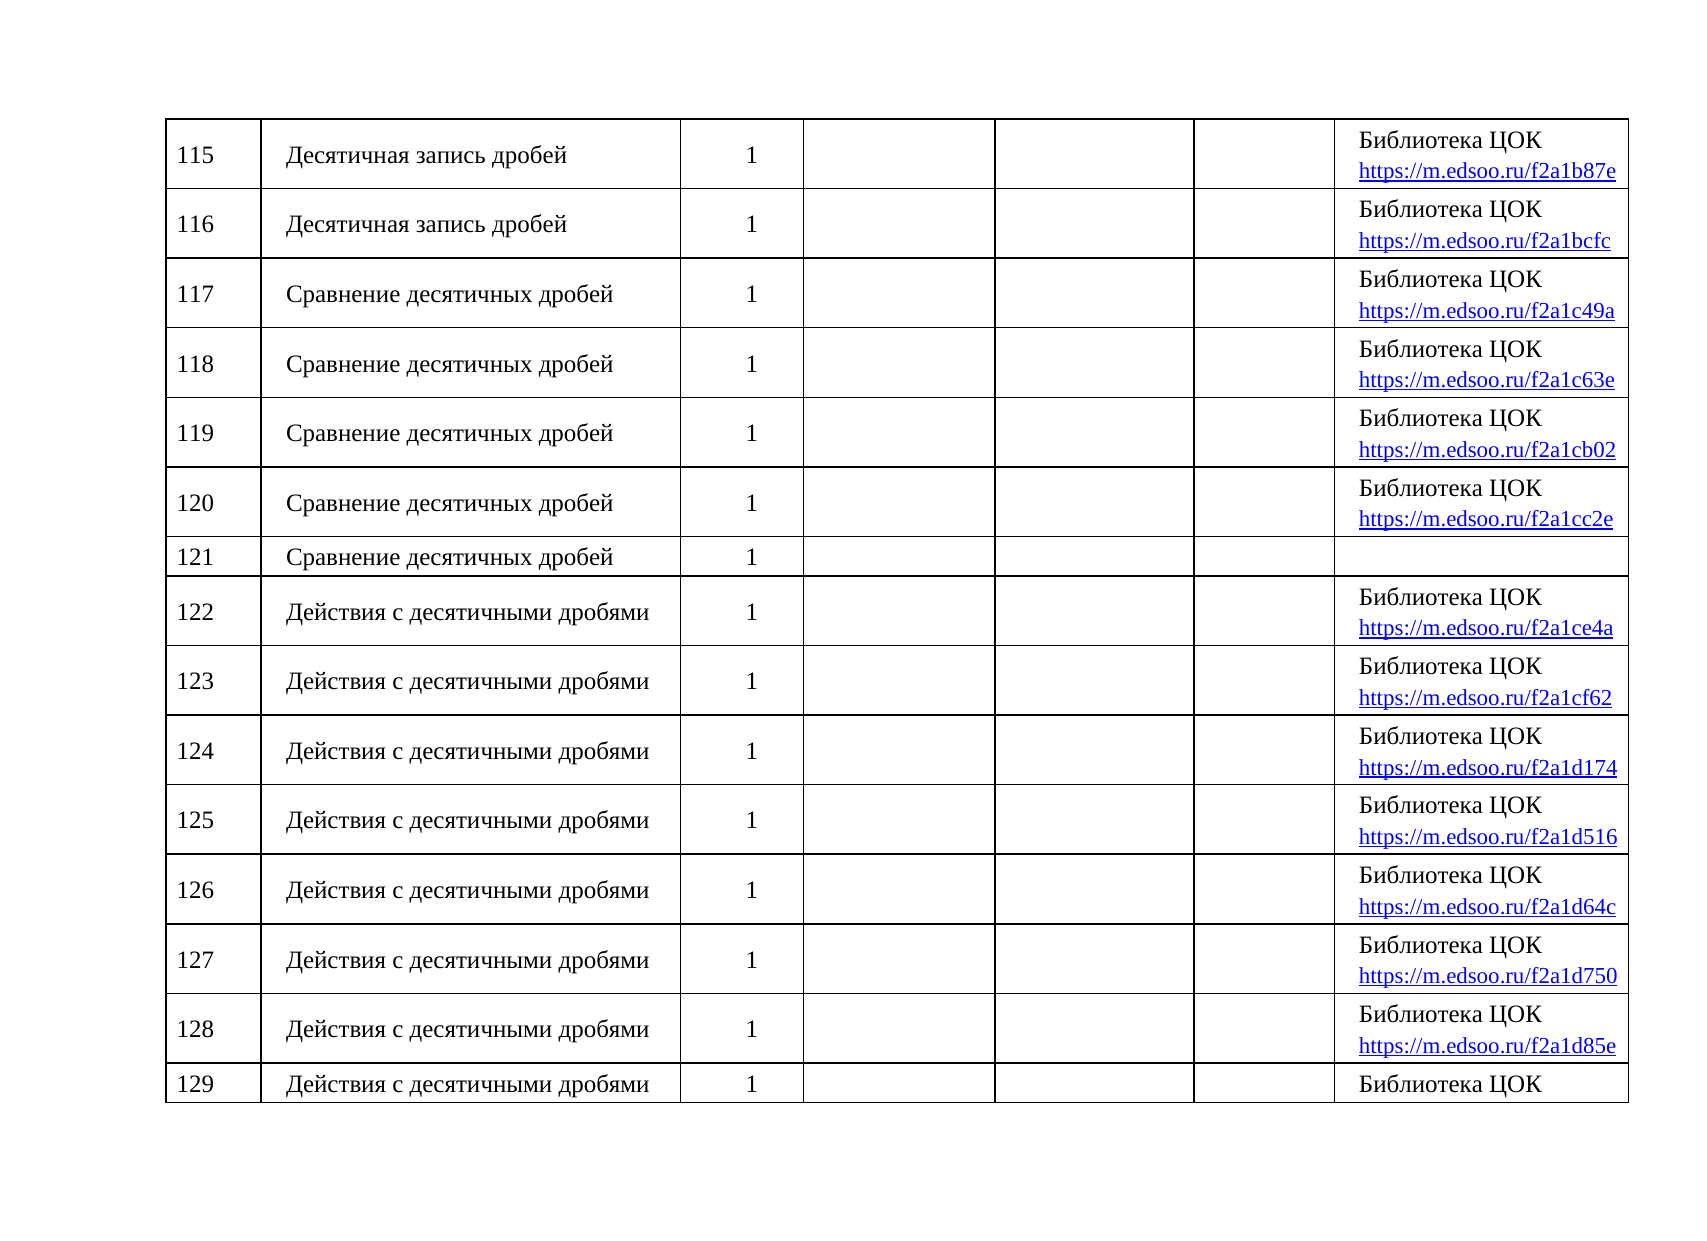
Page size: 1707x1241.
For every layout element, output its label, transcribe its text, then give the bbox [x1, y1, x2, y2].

table_cell Библиотека ЦОК https://m.edsoo.ru/f2a1cf62 [1335, 646, 1628, 714]
table_cell Десятичная запись дробей [262, 189, 680, 257]
table_cell [996, 537, 1193, 575]
table_cell 127 [167, 925, 260, 992]
table_cell [996, 577, 1193, 644]
table_cell 1 [681, 537, 803, 575]
table_cell [996, 646, 1193, 714]
table_cell Сравнение десятичных дробей [262, 259, 680, 327]
table_cell 120 [167, 468, 260, 536]
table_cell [1335, 1064, 1628, 1101]
table_cell Библиотека ЦОК https://m.edsoo.ru/f2a1c49a [1335, 259, 1628, 327]
table_cell 1 [681, 577, 803, 644]
table_cell [804, 716, 994, 784]
table_cell [804, 537, 994, 575]
table_cell 121 [167, 537, 260, 575]
table_cell [1195, 785, 1334, 853]
table_cell [996, 716, 1193, 784]
table_cell [996, 994, 1193, 1062]
table_cell 1 [681, 259, 803, 327]
table_cell Библиотека ЦОК https://m.edsoo.ru/f2a1cb02 [1335, 398, 1628, 466]
table_cell [996, 189, 1193, 257]
table_cell [1195, 994, 1334, 1062]
table_cell Действия с десятичными дробями [262, 855, 680, 923]
table_cell Действия с десятичными дробями [262, 785, 680, 853]
table_cell [996, 398, 1193, 466]
table_cell Действия с десятичными дробями [262, 925, 680, 992]
table_cell [996, 785, 1193, 853]
table_cell 1 [681, 785, 803, 853]
table_cell Библиотека ЦОК https://m.edsoo.ru/f2a1c63e [1335, 328, 1628, 396]
table_cell 129 [167, 1064, 260, 1101]
table_cell 124 [167, 716, 260, 784]
table_cell [1195, 716, 1334, 784]
table_cell Сравнение десятичных дробей [262, 398, 680, 466]
table_cell [804, 994, 994, 1062]
table_cell Библиотека ЦОК https://m.edsoo.ru/f2a1cc2e [1335, 468, 1628, 536]
table_cell [1195, 925, 1334, 992]
table_cell [804, 785, 994, 853]
table_cell 1 [681, 716, 803, 784]
table_cell [1195, 468, 1334, 536]
table_cell [996, 468, 1193, 536]
table_cell [1195, 120, 1334, 188]
table_cell [804, 398, 994, 466]
table_cell 125 [167, 785, 260, 853]
table_cell 1 [681, 120, 803, 188]
table_cell [804, 189, 994, 257]
table_cell Библиотека ЦОК https://m.edsoo.ru/f2a1d750 [1335, 925, 1628, 992]
table_cell Сравнение десятичных дробей [262, 537, 680, 575]
table_cell [1195, 398, 1334, 466]
table_cell 1 [681, 398, 803, 466]
table_cell [804, 328, 994, 396]
table_cell [804, 577, 994, 644]
table_cell [996, 855, 1193, 923]
table_cell [804, 646, 994, 714]
table_cell 1 [681, 328, 803, 396]
table_cell [1195, 537, 1334, 575]
table_cell 119 [167, 398, 260, 466]
table_cell 128 [167, 994, 260, 1062]
table_cell Библиотека ЦОК https://m.edsoo.ru/f2a1d85e [1335, 994, 1628, 1062]
table_cell [996, 1064, 1193, 1101]
table_cell [996, 328, 1193, 396]
table_cell Библиотека ЦОК https://m.edsoo.ru/f2a1d64c [1335, 855, 1628, 923]
table_cell [996, 259, 1193, 327]
table_cell Действия с десятичными дробями [262, 646, 680, 714]
table_cell [1195, 259, 1334, 327]
table_cell 118 [167, 328, 260, 396]
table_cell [262, 1064, 680, 1101]
table_cell 1 [681, 468, 803, 536]
table_cell Библиотека ЦОК https://m.edsoo.ru/f2a1bcfc [1335, 189, 1628, 257]
table_cell [804, 120, 994, 188]
table_cell [1195, 855, 1334, 923]
table_cell [1195, 328, 1334, 396]
table_cell 1 [681, 646, 803, 714]
table_cell 1 [681, 855, 803, 923]
table_cell [1195, 1064, 1334, 1101]
table_cell Библиотека ЦОК https://m.edsoo.ru/f2a1ce4a [1335, 577, 1628, 644]
table_cell [804, 1064, 994, 1101]
table_cell 1 [681, 994, 803, 1062]
table_cell [1195, 189, 1334, 257]
table_cell [804, 855, 994, 923]
table_cell Действия с десятичными дробями [262, 994, 680, 1062]
table_cell Библиотека ЦОК https://m.edsoo.ru/f2a1d174 [1335, 716, 1628, 784]
table_cell 126 [167, 855, 260, 923]
table_cell 116 [167, 189, 260, 257]
table_cell Библиотека ЦОК https://m.edsoo.ru/f2a1b87e [1335, 120, 1628, 188]
table_cell 123 [167, 646, 260, 714]
table_cell 115 [167, 120, 260, 188]
table_cell [1335, 537, 1628, 575]
table_cell [1195, 646, 1334, 714]
table_cell Действия с десятичными дробями [262, 716, 680, 784]
table_cell [996, 925, 1193, 992]
table_cell [804, 925, 994, 992]
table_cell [262, 120, 680, 188]
table_cell Сравнение десятичных дробей [262, 328, 680, 396]
table_cell 1 [681, 1064, 803, 1101]
table_cell Действия с десятичными дробями [262, 577, 680, 644]
table_cell [804, 468, 994, 536]
table_cell 122 [167, 577, 260, 644]
table_cell [1195, 577, 1334, 644]
table_cell [804, 259, 994, 327]
table_cell 1 [681, 189, 803, 257]
table_cell 117 [167, 259, 260, 327]
table_cell Библиотека ЦОК https://m.edsoo.ru/f2a1d516 [1335, 785, 1628, 853]
table_cell 1 [681, 925, 803, 992]
table_cell [996, 120, 1193, 188]
table_cell Сравнение десятичных дробей [262, 468, 680, 536]
